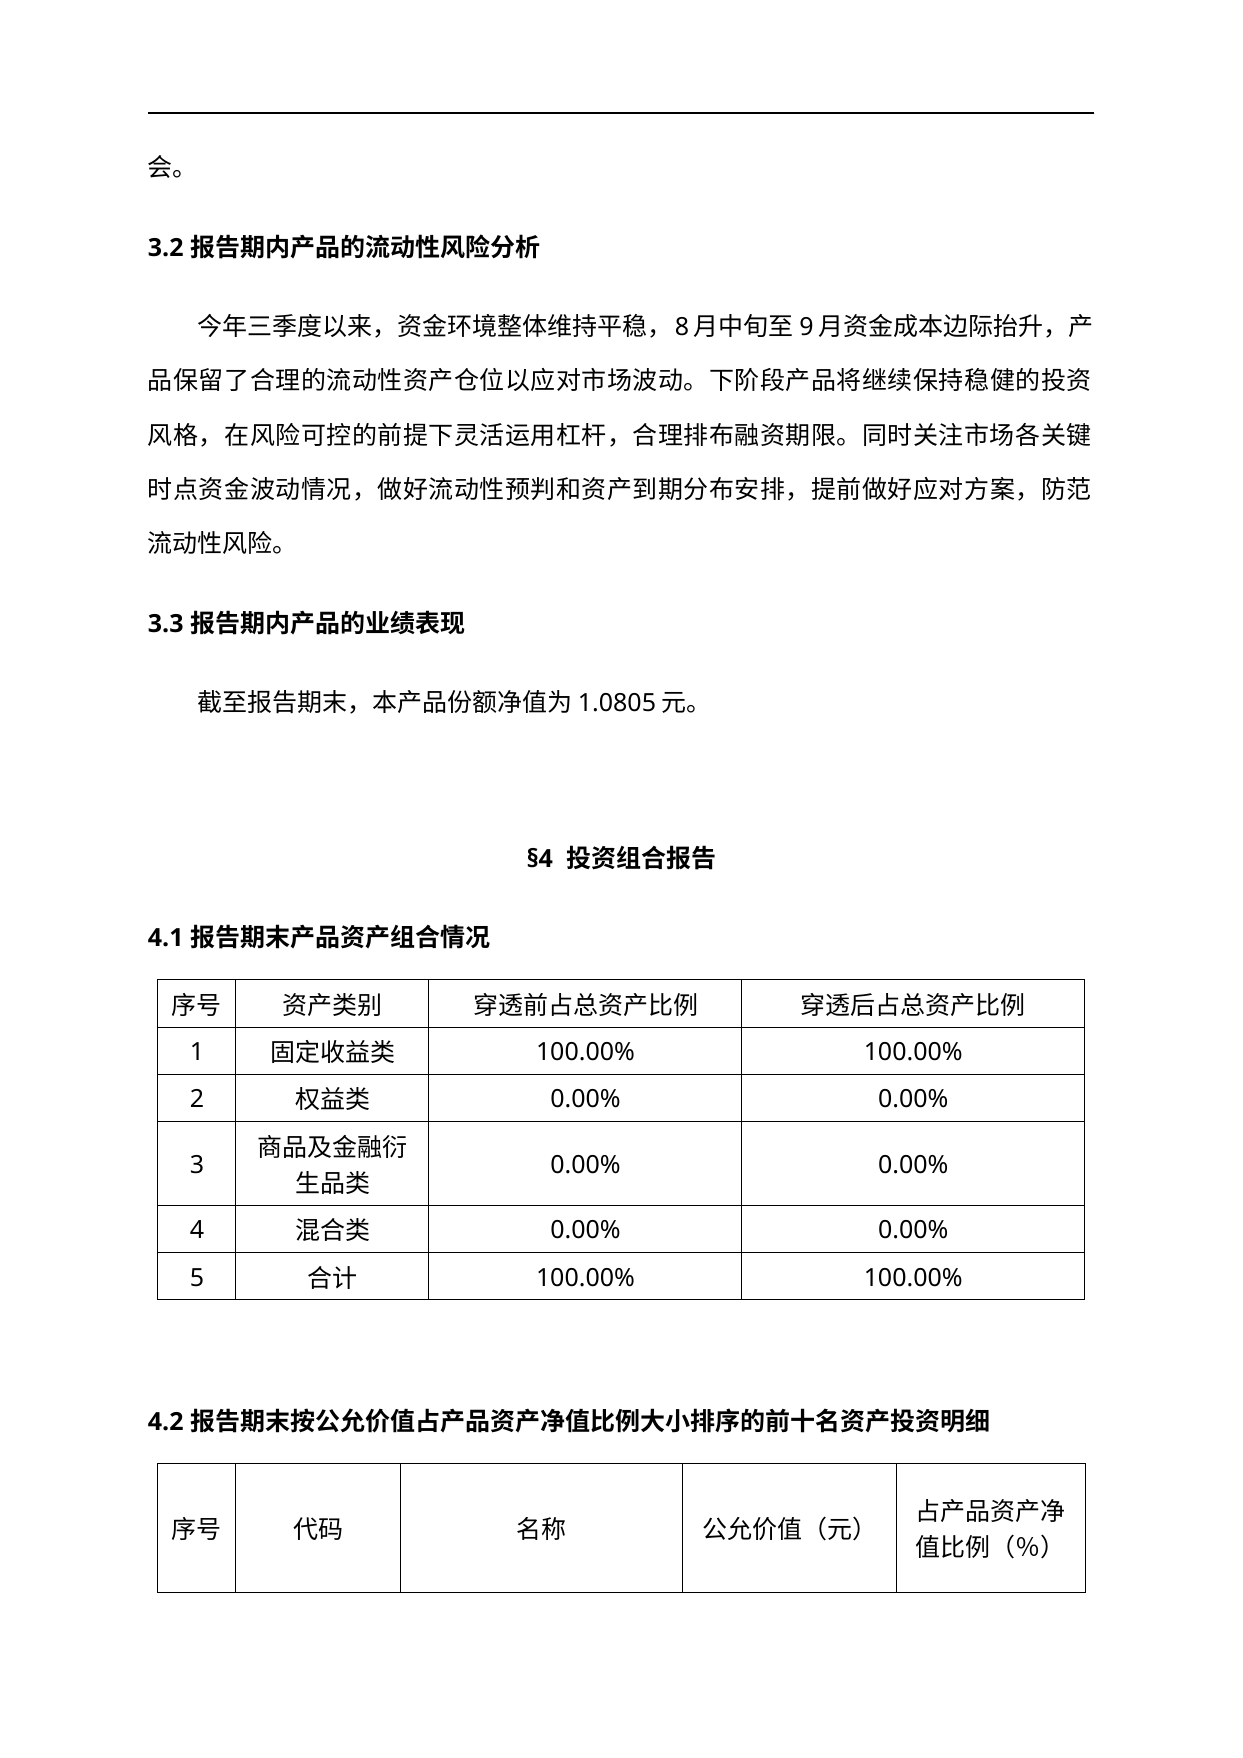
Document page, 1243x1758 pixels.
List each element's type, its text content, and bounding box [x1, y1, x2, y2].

table_cell 4 [158, 1206, 235, 1252]
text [148, 148, 1094, 184]
table_cell 商品及金融衍生品类 [236, 1122, 428, 1205]
table_header 名称 [401, 1464, 682, 1592]
text 3.3 报告期内产品的业绩表现 [148, 603, 1094, 639]
table_cell 1 [158, 1028, 235, 1074]
text 4.2 报告期末按公允价值占产品资产净值比例大小排序的前十名资产投资明细 [148, 1401, 1094, 1438]
table_header 序号 [158, 980, 235, 1027]
text §4 投资组合报告 [148, 838, 1094, 874]
text 今年三季度以来，资金环境整体维持平稳，8月中旬至9月资金成本边际抬升，产品保留了合理的流动性资产仓位以应对市场波动。下阶段产品将继续保持稳健的投资风格，在风险可控的前提下灵活运用杠杆，合理排布融资期限。同时关注市场各关键时点资金波动情况，做好流动性预判和资产到期分布安排，提前做好应对方案，防范流动性风险。 [148, 306, 1094, 560]
table_cell 5 [158, 1253, 235, 1299]
table_header 公允价值（元） [683, 1464, 896, 1592]
text 3.2 报告期内产品的流动性风险分析 [148, 227, 1094, 263]
table_header 穿透前占总资产比例 [429, 980, 741, 1027]
text 截至报告期末，本产品份额净值为1.0805元。 [148, 683, 1094, 719]
table_cell 100.00% [429, 1028, 741, 1074]
table_cell 2 [158, 1075, 235, 1121]
table_cell 3 [158, 1122, 235, 1205]
table_header 代码 [236, 1464, 400, 1592]
table_cell 0.00% [429, 1122, 741, 1205]
table_header 穿透后占总资产比例 [742, 980, 1084, 1027]
table_header 序号 [158, 1464, 235, 1592]
table_cell 0.00% [742, 1206, 1084, 1252]
table_cell 0.00% [429, 1075, 741, 1121]
table_cell 权益类 [236, 1075, 428, 1121]
table_cell 0.00% [429, 1206, 741, 1252]
table_cell 合计 [236, 1253, 428, 1299]
table_cell 混合类 [236, 1206, 428, 1252]
table_cell 100.00% [429, 1253, 741, 1299]
table_cell 固定收益类 [236, 1028, 428, 1074]
table_cell 100.00% [742, 1028, 1084, 1074]
table_cell 0.00% [742, 1075, 1084, 1121]
table_header 资产类别 [236, 980, 428, 1027]
table_cell 0.00% [742, 1122, 1084, 1205]
table_cell 100.00% [742, 1253, 1084, 1299]
text 4.1 报告期末产品资产组合情况 [148, 917, 1094, 954]
table_header 占产品资产净值比例（％） [897, 1464, 1085, 1592]
